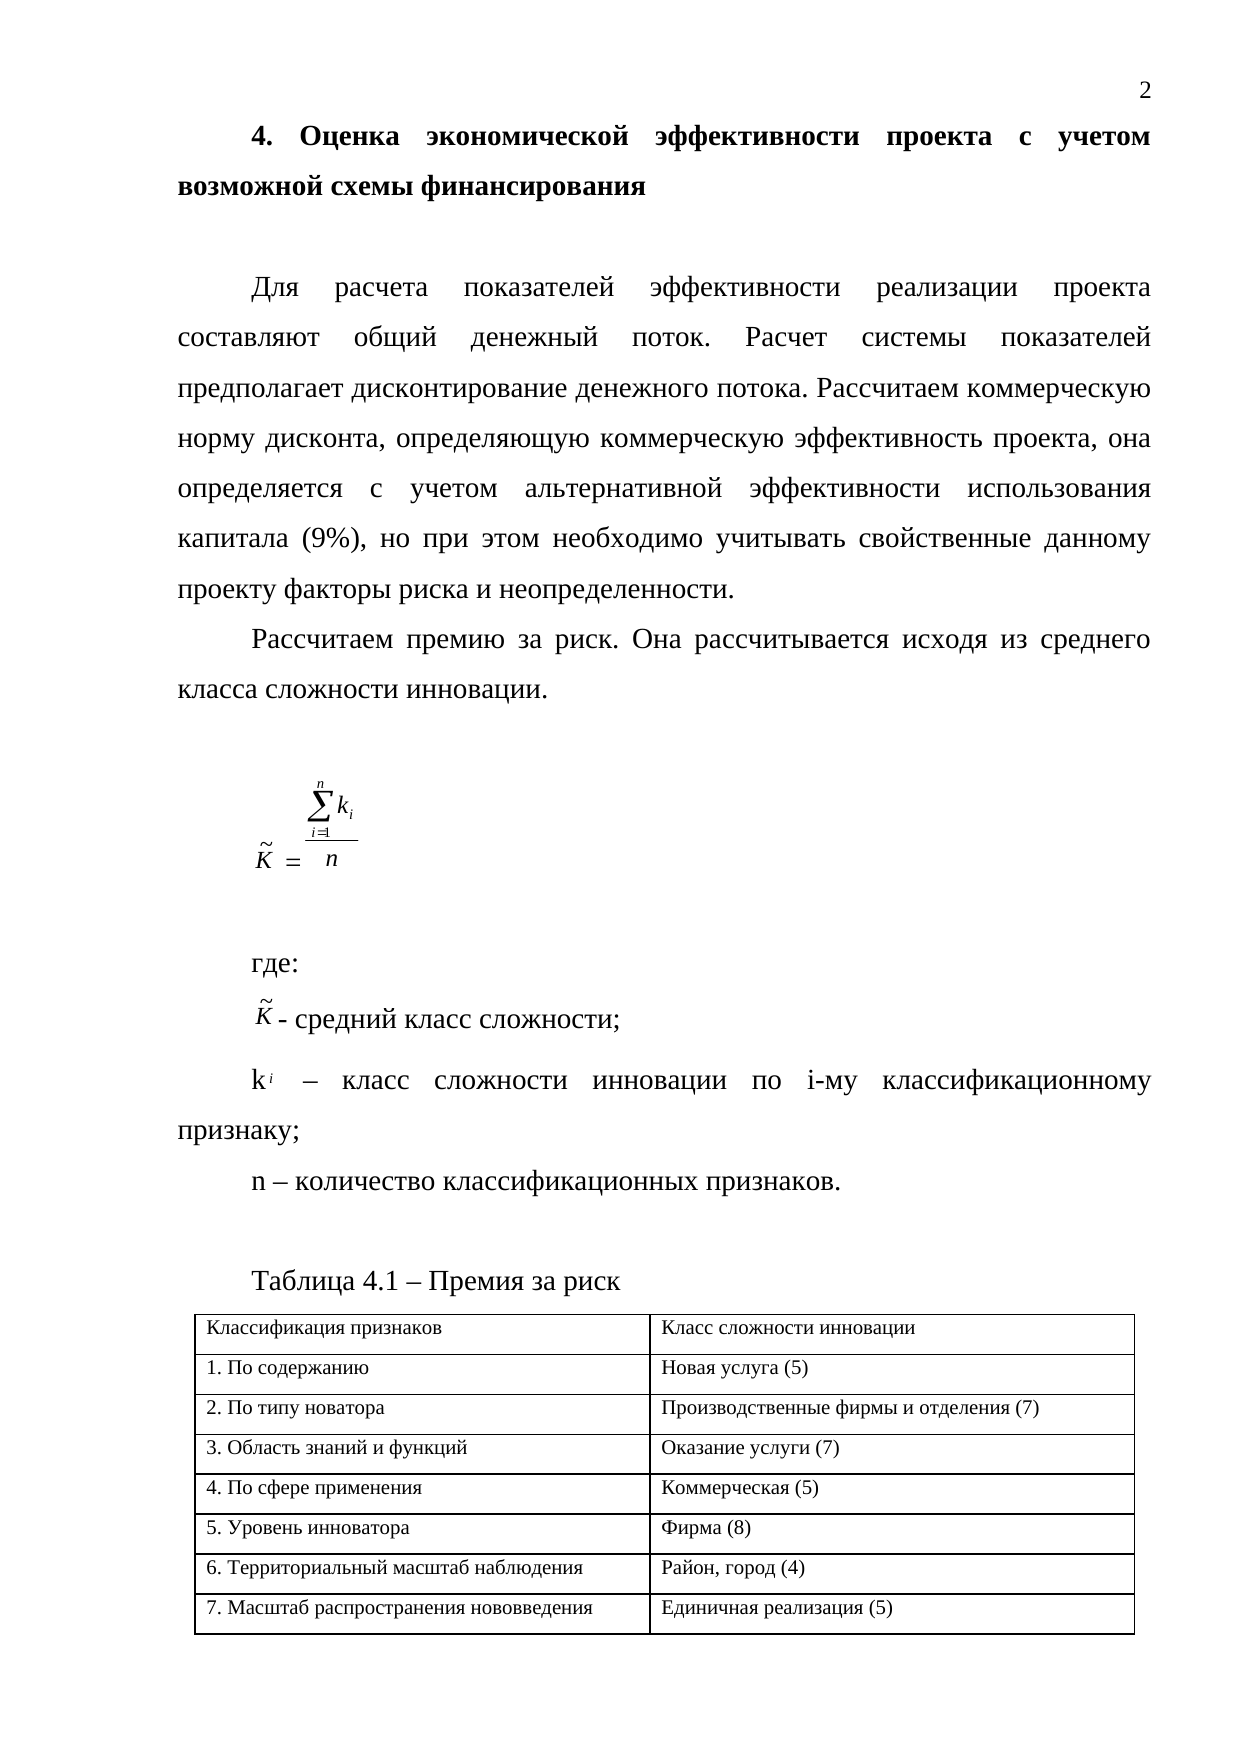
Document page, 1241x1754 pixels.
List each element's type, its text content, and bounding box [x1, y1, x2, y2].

table_cell Новая услуга (5) [651, 1355, 1134, 1393]
text n – количество классификационных признаков. [177, 1163, 1152, 1196]
table_cell 2. По типу новатора [196, 1395, 649, 1433]
text Для расчета показателей эффективности реализации проекта составляют общий денежный поток. Расчет системы показателей предполагает дисконтирование денежного потока. Рассчитаем коммерческую норму дисконта, определяющую коммерческую эффективность проекта, она определяется с учетом альтернативной эффективности использования капитала (9%), но при этом необходимо учитывать свойственные данному проекту факторы риска и неопределенности. [177, 269, 1152, 604]
table_cell Производственные фирмы и отделения (7) [651, 1395, 1134, 1433]
table_header Классификация признаков [196, 1315, 649, 1354]
text = [177, 772, 1152, 878]
text где: [177, 946, 1152, 979]
table_cell 6. Территориальный масштаб наблюдения [196, 1555, 649, 1593]
text Рассчитаем премию за риск. Она рассчитывается исходя из среднего класса сложности инновации. [177, 621, 1152, 705]
table_cell 3. Область знаний и функций [196, 1435, 649, 1473]
table_cell Оказание услуги (7) [651, 1435, 1134, 1473]
text - средний класс сложности; [177, 996, 1152, 1035]
table_cell Район, город (4) [651, 1555, 1134, 1593]
table_cell Коммерческая (5) [651, 1475, 1134, 1513]
text 4. Оценка экономической эффективности проекта с учетом возможной схемы финансирования [177, 118, 1152, 202]
table_cell 5. Уровень инноватора [196, 1515, 649, 1553]
table_cell 1. По содержанию [196, 1355, 649, 1393]
subtitle Таблица 4.1 – Премия за риск [177, 1263, 1152, 1297]
table_cell 7. Масштаб распространения нововведения [196, 1595, 649, 1633]
table_cell Единичная реализация (5) [651, 1595, 1134, 1633]
table_cell Фирма (8) [651, 1515, 1134, 1553]
table_cell 4. По сфере применения [196, 1475, 649, 1513]
text k – класс сложности инновации по i-му классификационному признаку; [177, 1052, 1152, 1146]
table_header Класс сложности инновации [651, 1315, 1134, 1354]
